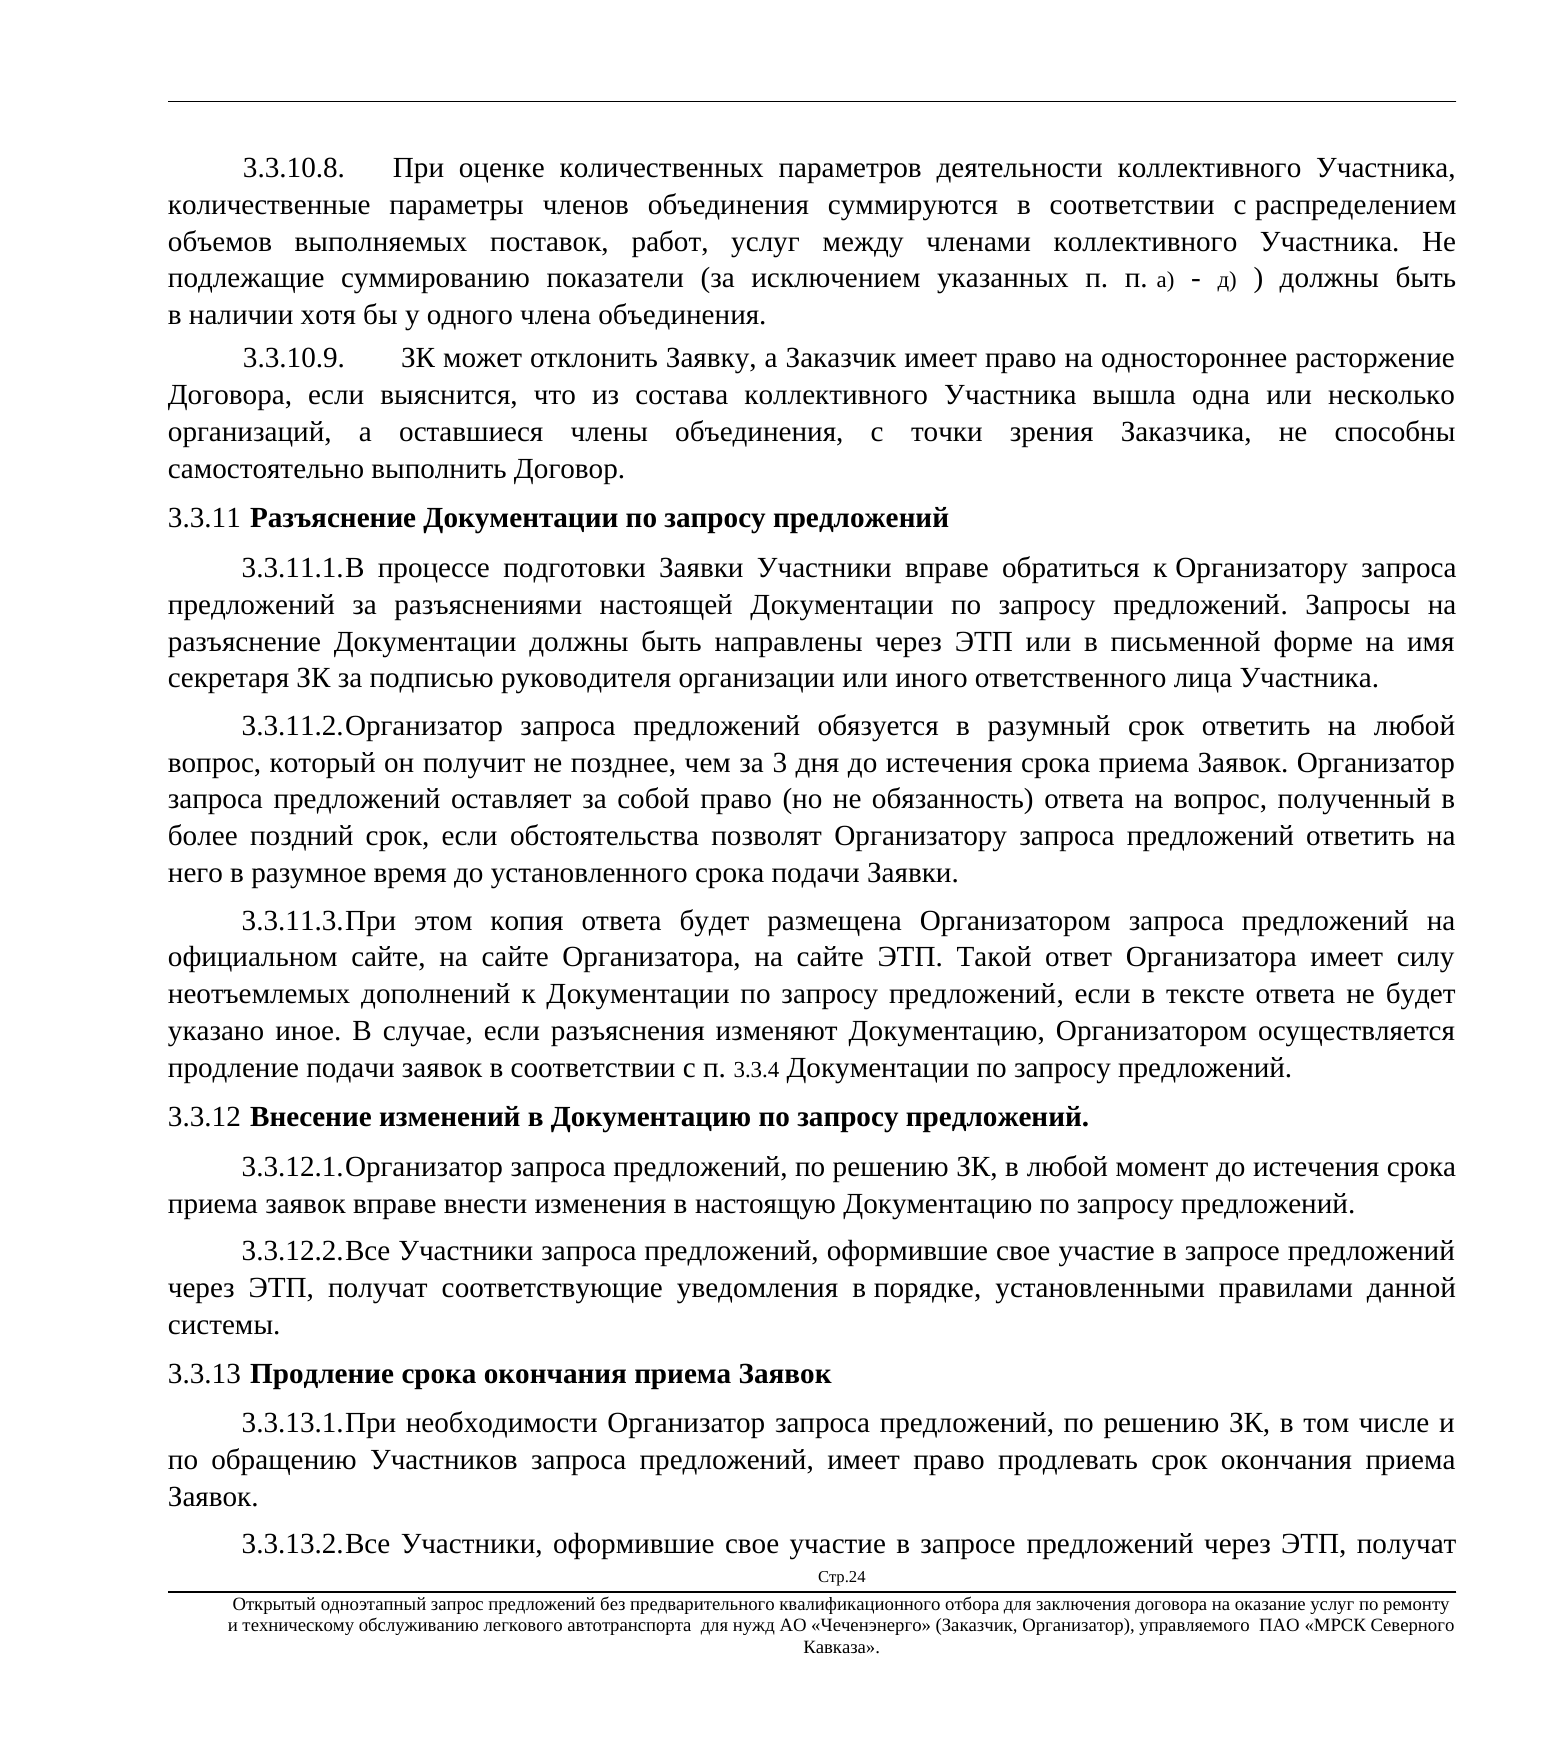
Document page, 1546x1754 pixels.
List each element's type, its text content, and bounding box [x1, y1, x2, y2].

subtitle Продление срока окончания приема Заявок [168, 1356, 1456, 1390]
list При оценке количественных параметров деятельности коллективного Участника, количественные параметры членов объединения суммируются в соответствии с распределением объемов выполняемых поставок, работ, услуг между членами коллективного Участника. Не подлежащие суммированию показатели (за исключением указанных п. п. а) - е) 3.3.8.2) должны быть в наличии хотя бы у одного члена объединения. [168, 150, 1456, 331]
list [168, 1527, 1456, 1560]
list Организатор запроса предложений, по решению ЗК, в любой момент до истечения срока приема заявок вправе внести изменения в настоящую Документацию по запросу предложений. [168, 1149, 1456, 1219]
subtitle Внесение изменений в Документацию по запросу предложений. [168, 1099, 1456, 1133]
list При этом копия ответа будет размещена Организатором запроса предложений на официальном сайте, на сайте Организатора, на сайте ЭТП. Такой ответ Организатора имеет силу неотъемлемых дополнений к Документации по запросу предложений, если в тексте ответа не будет указано иное. В случае, если разъяснения изменяют Документацию, Организатором осуществляется продление подачи заявок в соответствии с п. 3.3.4 Документации по запросу предложений. [168, 903, 1456, 1084]
subtitle Разъяснение Документации по запросу предложений [168, 501, 1456, 534]
list В процессе подготовки Заявки Участники вправе обратиться к Организатору запроса предложений за разъяснениями настоящей Документации по запросу предложений. Запросы на разъяснение Документации должны быть направлены через ЭТП или в письменной форме на имя секретаря ЗК за подписью руководителя организации или иного ответственного лица Участника. [168, 550, 1456, 694]
list Организатор запроса предложений обязуется в разумный срок ответить на любой вопрос, который он получит не позднее, чем за 3 дня до истечения срока приема Заявок. Организатор запроса предложений оставляет за собой право (но не обязанность) ответа на вопрос, полученный в более поздний срок, если обстоятельства позволят Организатору запроса предложений ответить на него в разумное время до установленного срока подачи Заявки. [168, 708, 1456, 889]
list Все Участники запроса предложений, оформившие свое участие в запросе предложений через ЭТП, получат соответствующие уведомления в порядке, установленными правилами данной системы. [168, 1233, 1456, 1340]
list При необходимости Организатор запроса предложений, по решению ЗК, в том числе и по обращению Участников запроса предложений, имеет право продлевать срок окончания приема Заявок. [168, 1406, 1456, 1513]
list ЗК может отклонить Заявку, а Заказчик имеет право на одностороннее расторжение Договора, если выяснится, что из состава коллективного Участника вышла одна или несколько организаций, а оставшиеся члены объединения, с точки зрения Заказчика, не способны самостоятельно выполнить Договор. [168, 341, 1456, 485]
